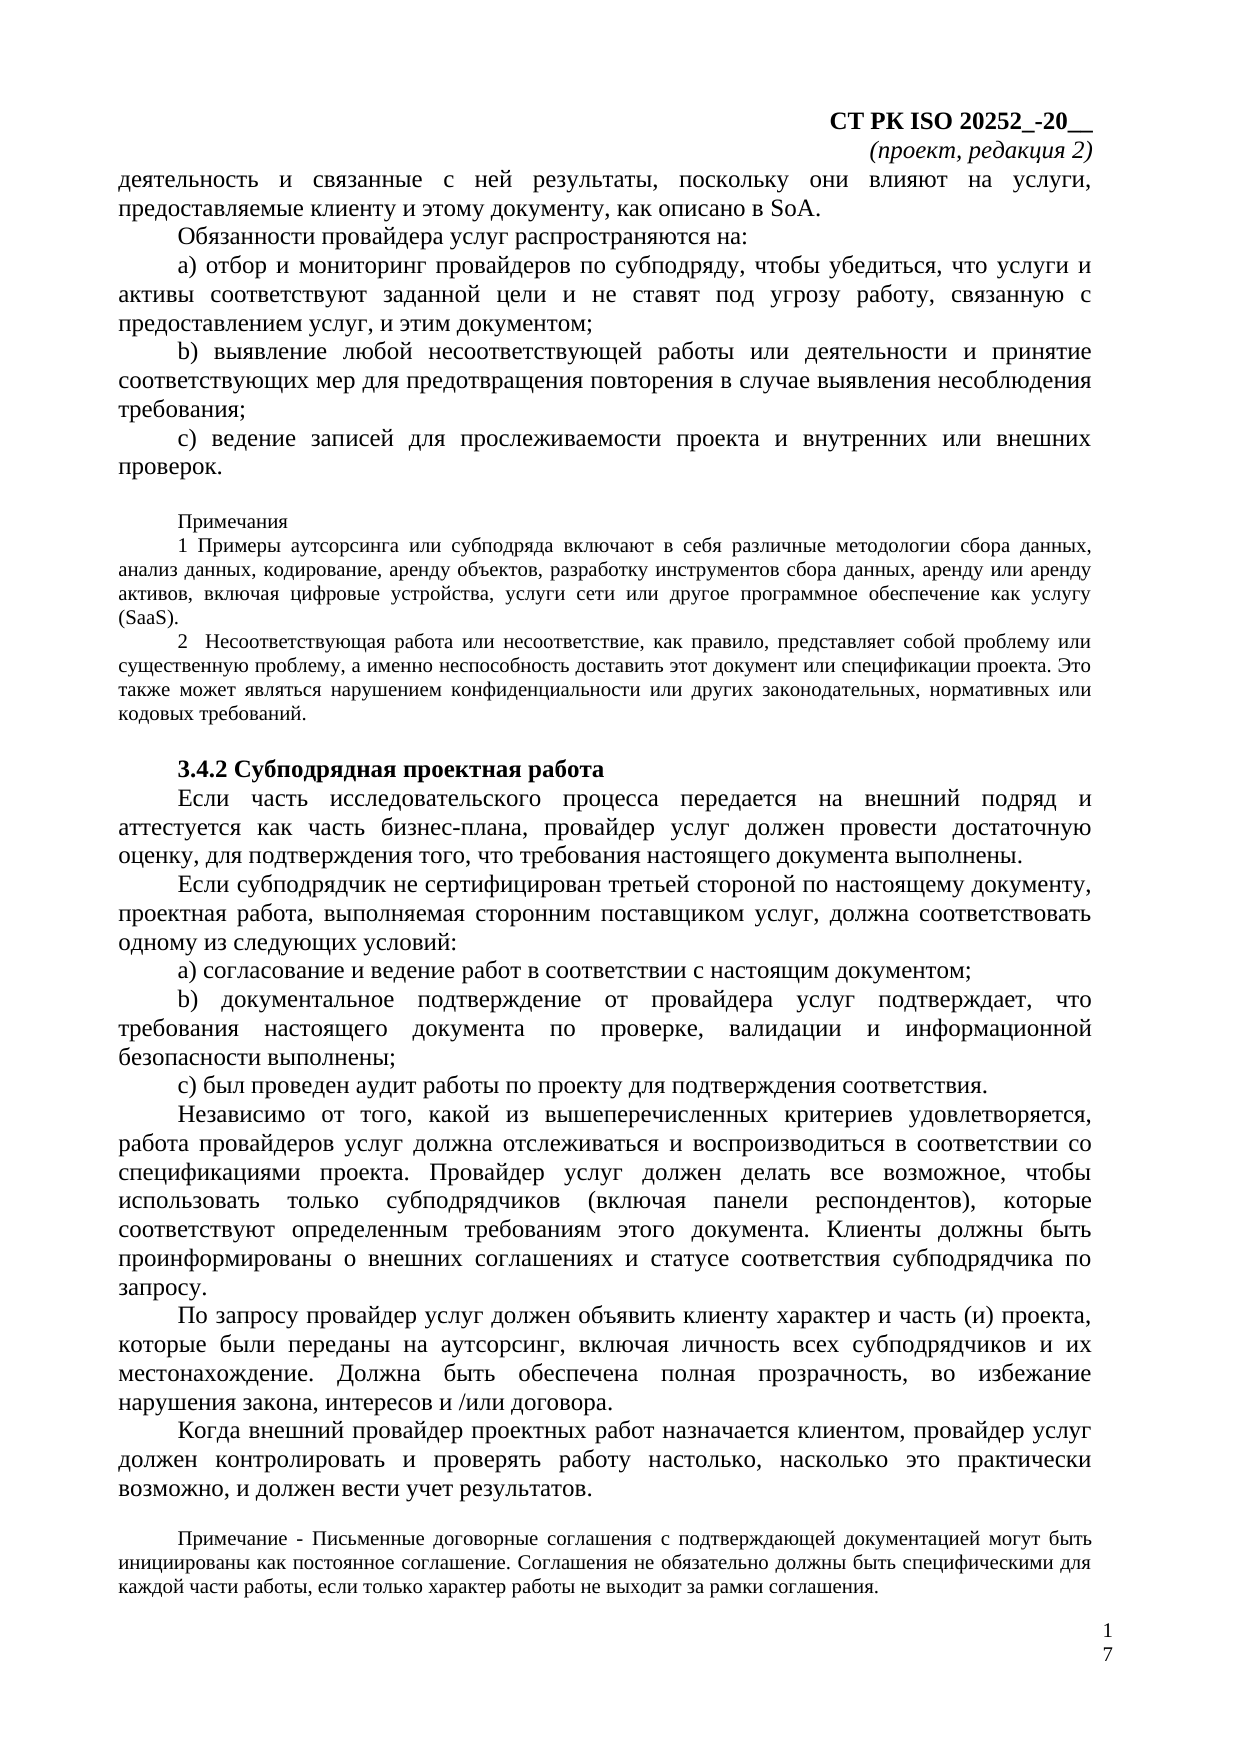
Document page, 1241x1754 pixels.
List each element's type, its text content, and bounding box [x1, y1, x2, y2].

text а) согласование и ведение работ в соответствии с настоящим документом; [118, 955, 1092, 984]
text c) ведение записей для прослеживаемости проекта и внутренних или внешних проверок. [118, 423, 1092, 480]
text c) был проведен аудит работы по проекту для подтверждения соответствия. [118, 1070, 1092, 1099]
text Примечание - Письменные договорные соглашения с подтверждающей документацией могут быть инициированы как постоянное соглашение. Соглашения не обязательно должны быть специфическими для каждой части работы, если только характер работы не выходит за рамки соглашения. [118, 1526, 1092, 1598]
text Независимо от того, какой из вышеперечисленных критериев удовлетворяется, работа провайдеров услуг должна отслеживаться и воспроизводиться в соответствии со спецификациями проекта. Провайдер услуг должен делать все возможное, чтобы использовать только субподрядчиков (включая панели респондентов), которые соответствуют определенным требованиям этого документа. Клиенты должны быть проинформированы о внешних соглашениях и статусе соответствия субподрядчика по запросу. [118, 1099, 1092, 1300]
text b) выявление любой несоответствующей работы или деятельности и принятие соответствующих мер для предотвращения повторения в случае выявления несоблюдения требования; [118, 336, 1092, 423]
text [118, 164, 1092, 221]
text 2 Несоответствующая работа или несоответствие, как правило, представляет собой проблему или существенную проблему, а именно неспособность доставить этот документ или спецификации проекта. Это также может являться нарушением конфиденциальности или других законодательных, нормативных или кодовых требований. [118, 629, 1092, 725]
text Если субподрядчик не сертифицирован третьей стороной по настоящему документу, проектная работа, выполняемая сторонним поставщиком услуг, должна соответствовать одному из следующих условий: [118, 869, 1092, 955]
text По запросу провайдер услуг должен объявить клиенту характер и часть (и) проекта, которые были переданы на аутсорсинг, включая личность всех субподрядчиков и их местонахождение. Должна быть обеспечена полная прозрачность, во избежание нарушения закона, интересов и /или договора. [118, 1300, 1092, 1415]
text 3.4.2 Субподрядная проектная работа [118, 754, 1092, 783]
text 1 Примеры аутсорсинга или субподряда включают в себя различные методологии сбора данных, анализ данных, кодирование, аренду объектов, разработку инструментов сбора данных, аренду или аренду активов, включая цифровые устройства, услуги сети или другое программное обеспечение как услугу (SaaS). [118, 533, 1092, 629]
text Когда внешний провайдер проектных работ назначается клиентом, провайдер услуг должен контролировать и проверять работу настолько, насколько это практически возможно, и должен вести учет результатов. [118, 1415, 1092, 1502]
text b) документальное подтверждение от провайдера услуг подтверждает, что требования настоящего документа по проверке, валидации и информационной безопасности выполнены; [118, 984, 1092, 1070]
text Обязанности провайдера услуг распространяются на: [118, 221, 1092, 250]
text a) отбор и мониторинг провайдеров по субподряду, чтобы убедиться, что услуги и активы соответствуют заданной цели и не ставят под угрозу работу, связанную с предоставлением услуг, и этим документом; [118, 250, 1092, 336]
text Если часть исследовательского процесса передается на внешний подряд и аттестуется как часть бизнес-плана, провайдер услуг должен провести достаточную оценку, для подтверждения того, что требования настоящего документа выполнены. [118, 783, 1092, 869]
text Примечания [118, 509, 1092, 533]
